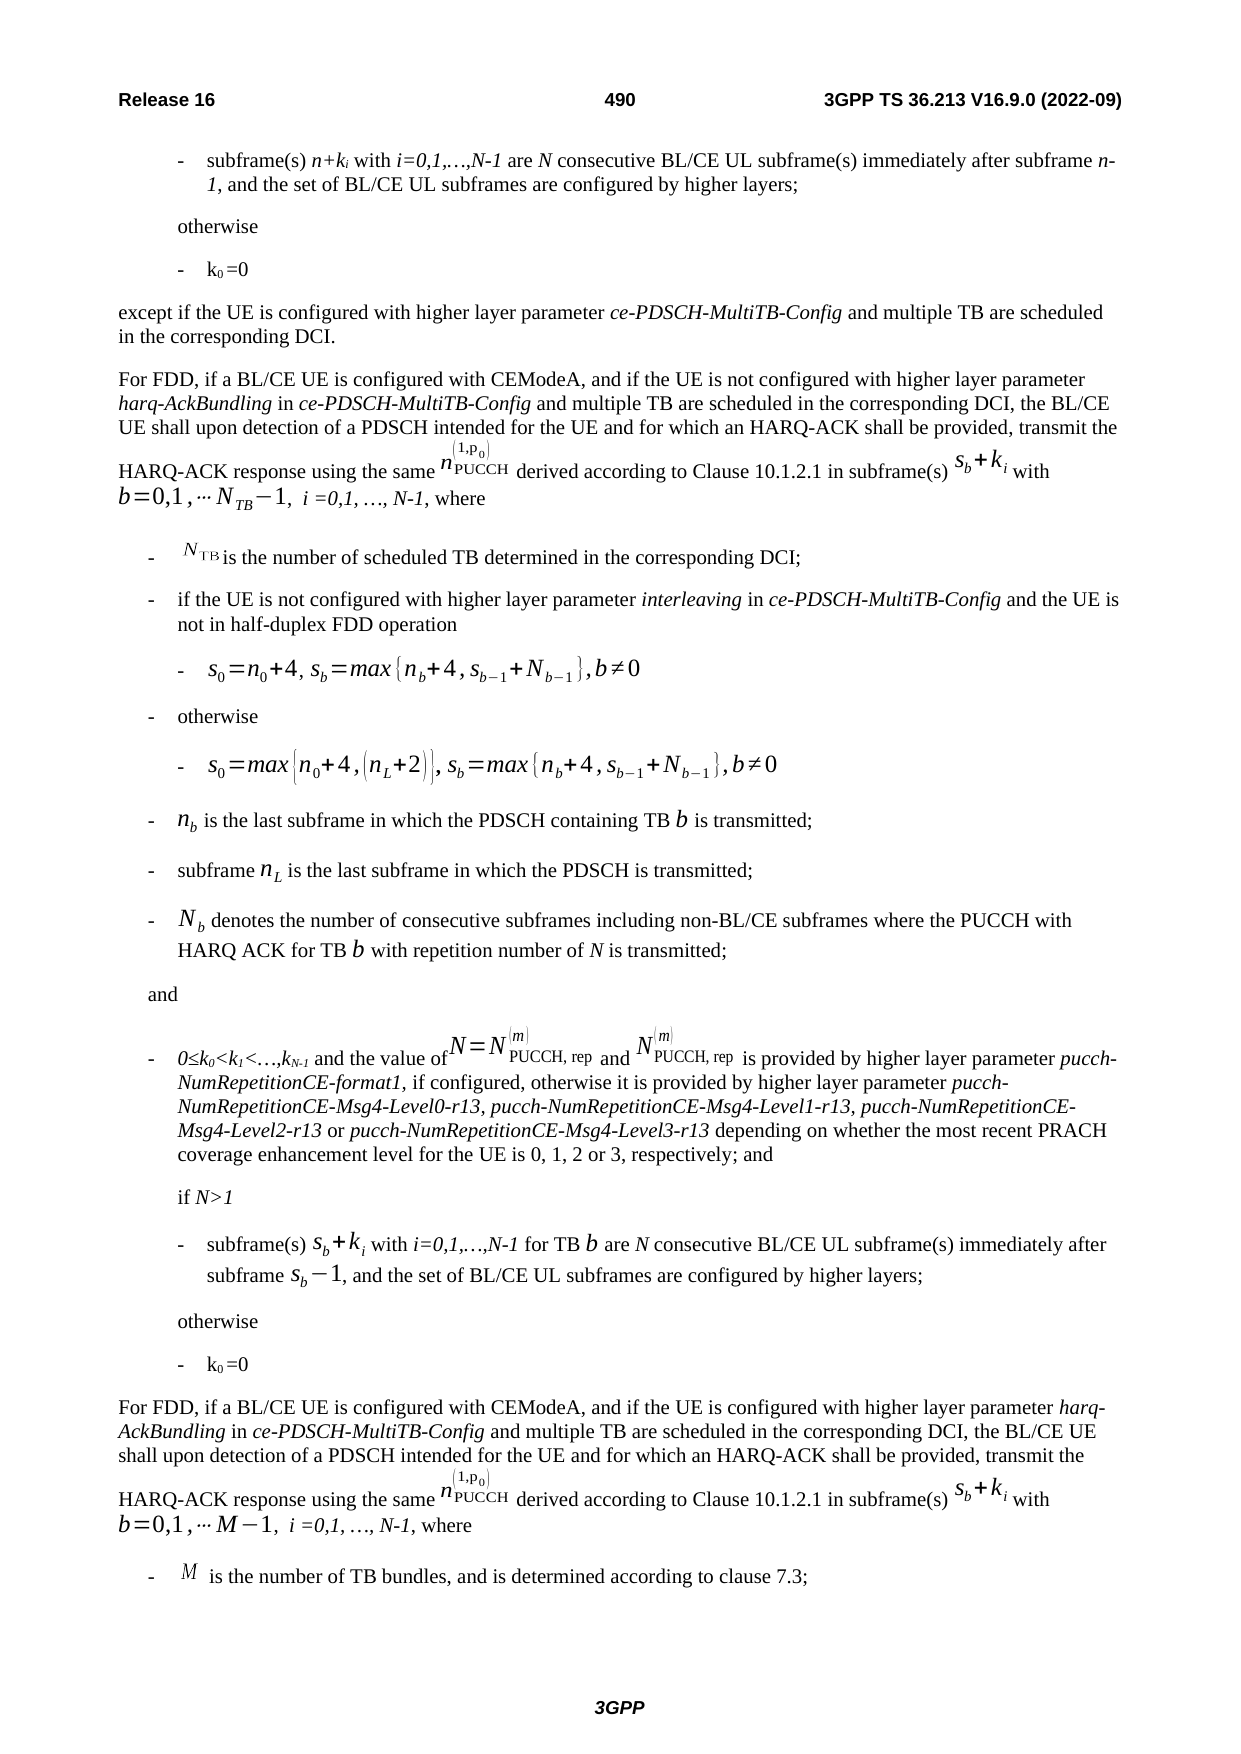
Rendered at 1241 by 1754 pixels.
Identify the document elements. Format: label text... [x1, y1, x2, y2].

text if N>1 [148, 1185, 1122, 1209]
text - k0 =0 [177, 257, 1122, 281]
text and [148, 982, 1122, 1006]
text - denotes the number of consecutive subframes including non-BL/CE subframes where the PUCCH with HARQ ACK for TB with repetition number of N is transmitted; [148, 904, 1122, 963]
text - subframe is the last subframe in which the PDSCH is transmitted; [148, 854, 1122, 886]
text - if the UE is not configured with higher layer parameter interleaving in ce-PDSCH-MultiTB-Config and the UE is not in half-duplex FDD operation [148, 587, 1122, 636]
text - is the last subframe in which the PDSCH containing TB is transmitted; [148, 804, 1122, 836]
text - k0 =0 [177, 1352, 1122, 1376]
text - subframe(s) with i=0,1,…,N-1 for TB are N consecutive BL/CE UL subframe(s) immediately after subframe , and the set of BL/CE UL subframes are configured by higher layers; [177, 1228, 1122, 1291]
text - , [177, 654, 1122, 686]
text - 0≤k0<k1<…,kN-1 and the value of and is provided by higher layer parameter pucch-NumRepetitionCE-format1, if configured, otherwise it is provided by higher layer parameter pucch-NumRepetitionCE-Msg4-Level0-r13, pucch-NumRepetitionCE-Msg4-Level1-r13, pucch-NumRepetitionCE-Msg4-Level2-r13 or pucch-NumRepetitionCE-Msg4-Level3-r13 depending on whether the most recent PRACH coverage enhancement level for the UE is 0, 1, 2 or 3, respectively; and [148, 1025, 1122, 1166]
text - , [177, 747, 1122, 786]
text except if the UE is configured with higher layer parameter ce-PDSCH-MultiTB-Config and multiple TB are scheduled in the corresponding DCI. [118, 300, 1122, 348]
text - subframe(s) n+ki with i=0,1,…,N-1 are N consecutive BL/CE UL subframe(s) immediately after subframe n-1, and the set of BL/CE UL subframes are configured by higher layers; [177, 147, 1122, 196]
text otherwise [148, 214, 1122, 238]
text For FDD, if a BL/CE UE is configured with CEModeA, and if the UE is not configured with higher layer parameter harq-AckBundling in ce-PDSCH-MultiTB-Config and multiple TB are scheduled in the corresponding DCI, the BL/CE UE shall upon detection of a PDSCH intended for the UE and for which an HARQ-ACK shall be provided, transmit the HARQ-ACK response using the same derived according to Clause 10.1.2.1 in subframe(s) with , i =0,1, …, N-1, where [118, 367, 1122, 514]
text For FDD, if a BL/CE UE is configured with CEModeA, and if the UE is configured with higher layer parameter harq-AckBundling in ce-PDSCH-MultiTB-Config and multiple TB are scheduled in the corresponding DCI, the BL/CE UE shall upon detection of a PDSCH intended for the UE and for which an HARQ-ACK shall be provided, transmit the HARQ-ACK response using the same derived according to Clause 10.1.2.1 in subframe(s) with , i =0,1, …, N-1, where [118, 1395, 1122, 1538]
text - is the number of scheduled TB determined in the corresponding DCI; [148, 533, 1122, 569]
text - is the number of TB bundles, and is determined according to clause 7.3; [148, 1557, 1122, 1588]
text otherwise [148, 1309, 1122, 1333]
text - otherwise [148, 704, 1122, 728]
